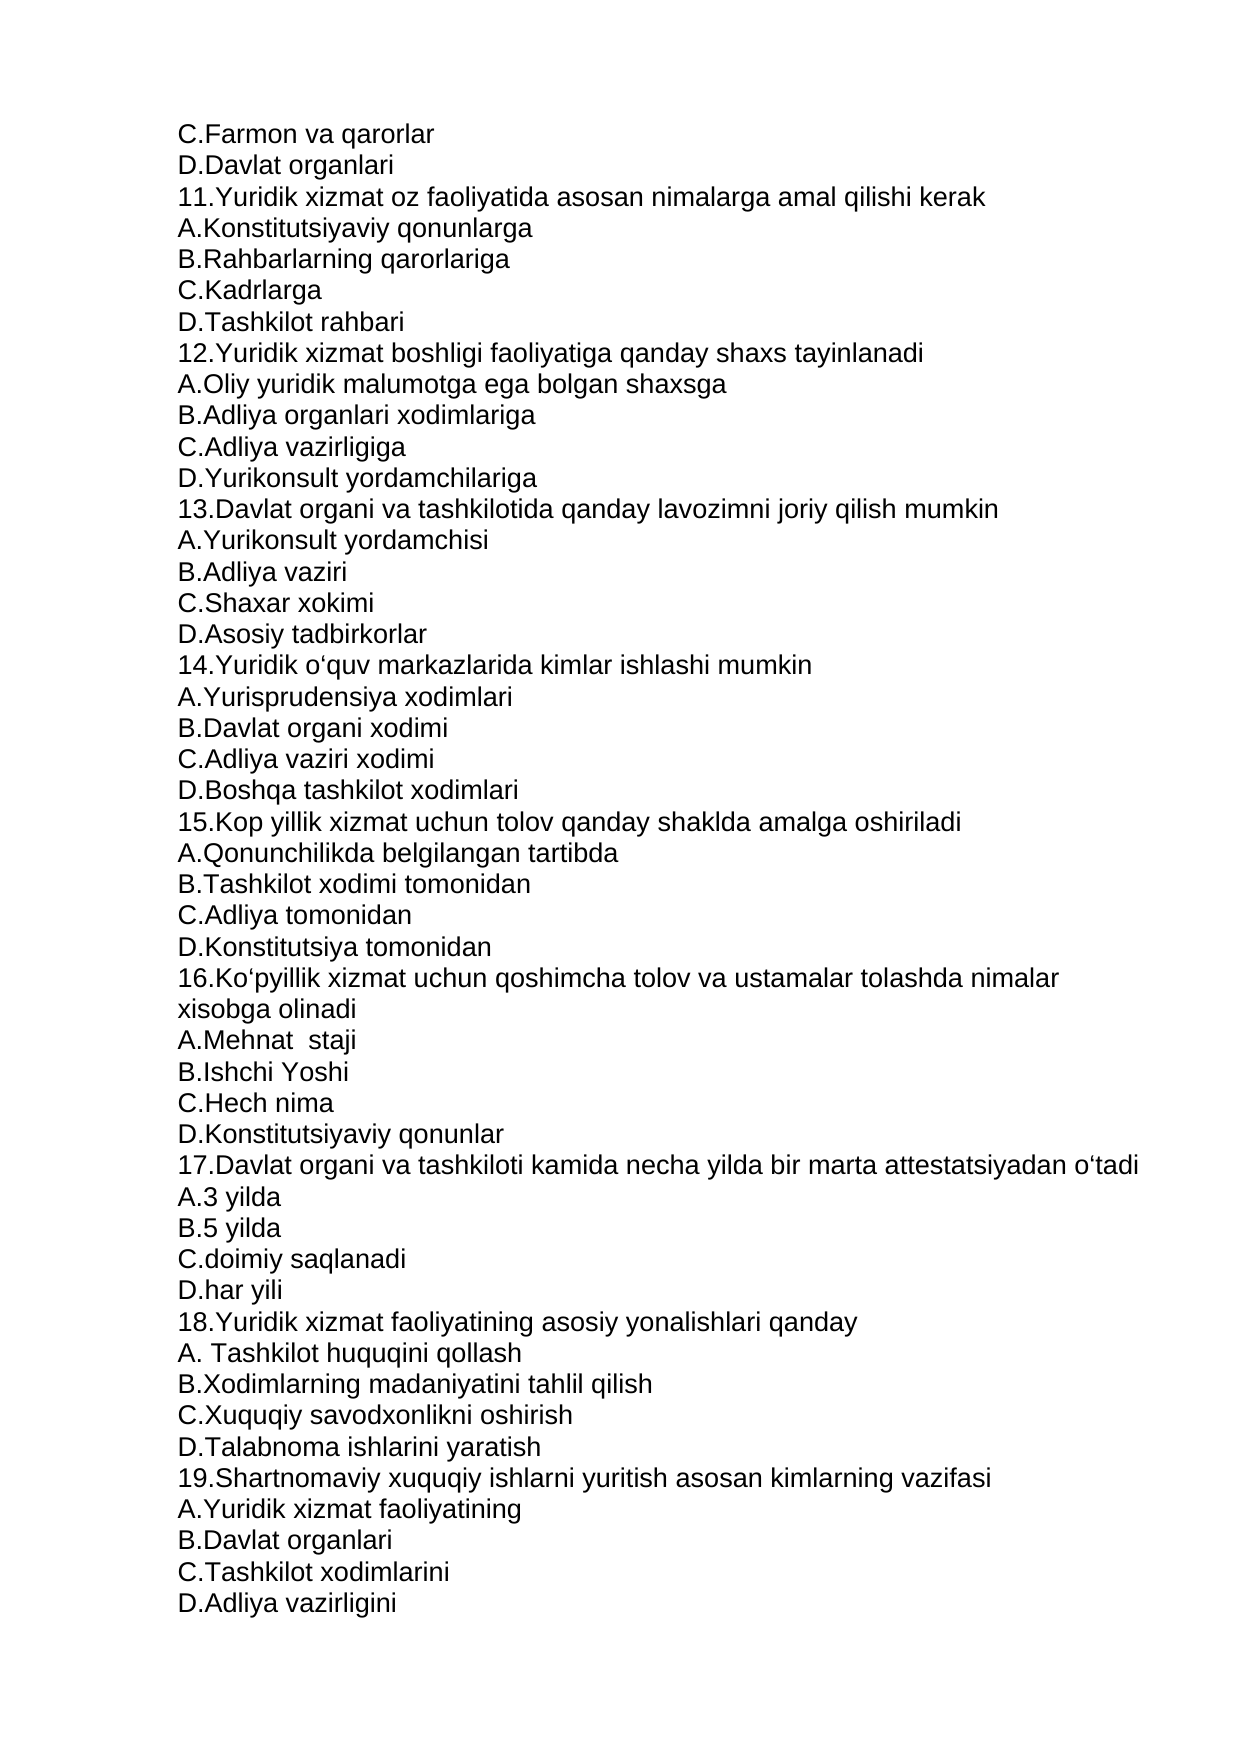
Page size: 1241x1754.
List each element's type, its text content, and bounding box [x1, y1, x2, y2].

text D.Tashkilot rahbari [177, 306, 1152, 337]
text A. Tashkilot huquqini qollash [177, 1337, 1152, 1368]
text C.Farmon va qarorlar [177, 118, 1152, 149]
text 12.Yuridik xizmat boshligi faoliyatiga qanday shaxs tayinlanadi [177, 337, 1152, 368]
text B.Davlat organi xodimi [177, 712, 1152, 743]
text C.Hech nima [177, 1087, 1152, 1118]
text C.Adliya vaziri xodimi [177, 743, 1152, 774]
text C.Adliya tomonidan [177, 899, 1152, 931]
text B.Adliya vaziri [177, 556, 1152, 587]
text D.Konstitutsiyaviy qonunlar [177, 1118, 1152, 1149]
text 14.Yuridik o‘quv markazlarida kimlar ishlashi mumkin [177, 649, 1152, 681]
text B.Ishchi Yoshi [177, 1056, 1152, 1087]
text 18.Yuridik xizmat faoliyatining asosiy yonalishlari qanday [177, 1306, 1152, 1337]
text D.Yurikonsult yordamchilariga [177, 462, 1152, 493]
text B.5 yilda [177, 1212, 1152, 1243]
text D.Talabnoma ishlarini yaratish [177, 1431, 1152, 1462]
text 13.Davlat organi va tashkilotida qanday lavozimni joriy qilish mumkin [177, 493, 1152, 524]
text B.Tashkilot xodimi tomonidan [177, 868, 1152, 899]
text C.Xuquqiy savodxonlikni oshirish [177, 1399, 1152, 1431]
text B.Xodimlarning madaniyatini tahlil qilish [177, 1368, 1152, 1399]
text C.Shaxar xokimi [177, 587, 1152, 618]
text A.Qonunchilikda belgilangan tartibda [177, 837, 1152, 868]
text 11.Yuridik xizmat oz faoliyatida asosan nimalarga amal qilishi kerak [177, 181, 1152, 212]
text 19.Shartnomaviy xuquqiy ishlarni yuritish asosan kimlarning vazifasi [177, 1462, 1152, 1493]
text D.Boshqa tashkilot xodimlari [177, 774, 1152, 806]
text 15.Kop yillik xizmat uchun tolov qanday shaklda amalga oshiriladi [177, 806, 1152, 837]
text C.Kadrlarga [177, 274, 1152, 306]
text B.Adliya organlari xodimlariga [177, 399, 1152, 431]
text B.Davlat organlari [177, 1524, 1152, 1556]
text D.Konstitutsiya tomonidan [177, 931, 1152, 962]
text 17.Davlat organi va tashkiloti kamida necha yilda bir marta attestatsiyadan o‘tadi [177, 1149, 1152, 1181]
text D.Davlat organlari [177, 149, 1152, 181]
text A.Yurikonsult yordamchisi [177, 524, 1152, 556]
text D.Adliya vazirligini [177, 1587, 1152, 1618]
text B.Rahbarlarning qarorlariga [177, 243, 1152, 274]
text D.har yili [177, 1274, 1152, 1306]
text D.Asosiy tadbirkorlar [177, 618, 1152, 649]
text A.Yuridik xizmat faoliyatining [177, 1493, 1152, 1524]
text A.Mehnat staji [177, 1024, 1152, 1056]
text C.doimiy saqlanadi [177, 1243, 1152, 1274]
text 16.Ko‘pyillik xizmat uchun qoshimcha tolov va ustamalar tolashda nimalar xisobga olinadi [177, 962, 1152, 1024]
text A.Yurisprudensiya xodimlari [177, 681, 1152, 712]
text A.Konstitutsiyaviy qonunlarga [177, 212, 1152, 243]
text C.Tashkilot xodimlarini [177, 1556, 1152, 1587]
text A.Oliy yuridik malumotga ega bolgan shaxsga [177, 368, 1152, 399]
text A.3 yilda [177, 1181, 1152, 1212]
text C.Adliya vazirligiga [177, 431, 1152, 462]
